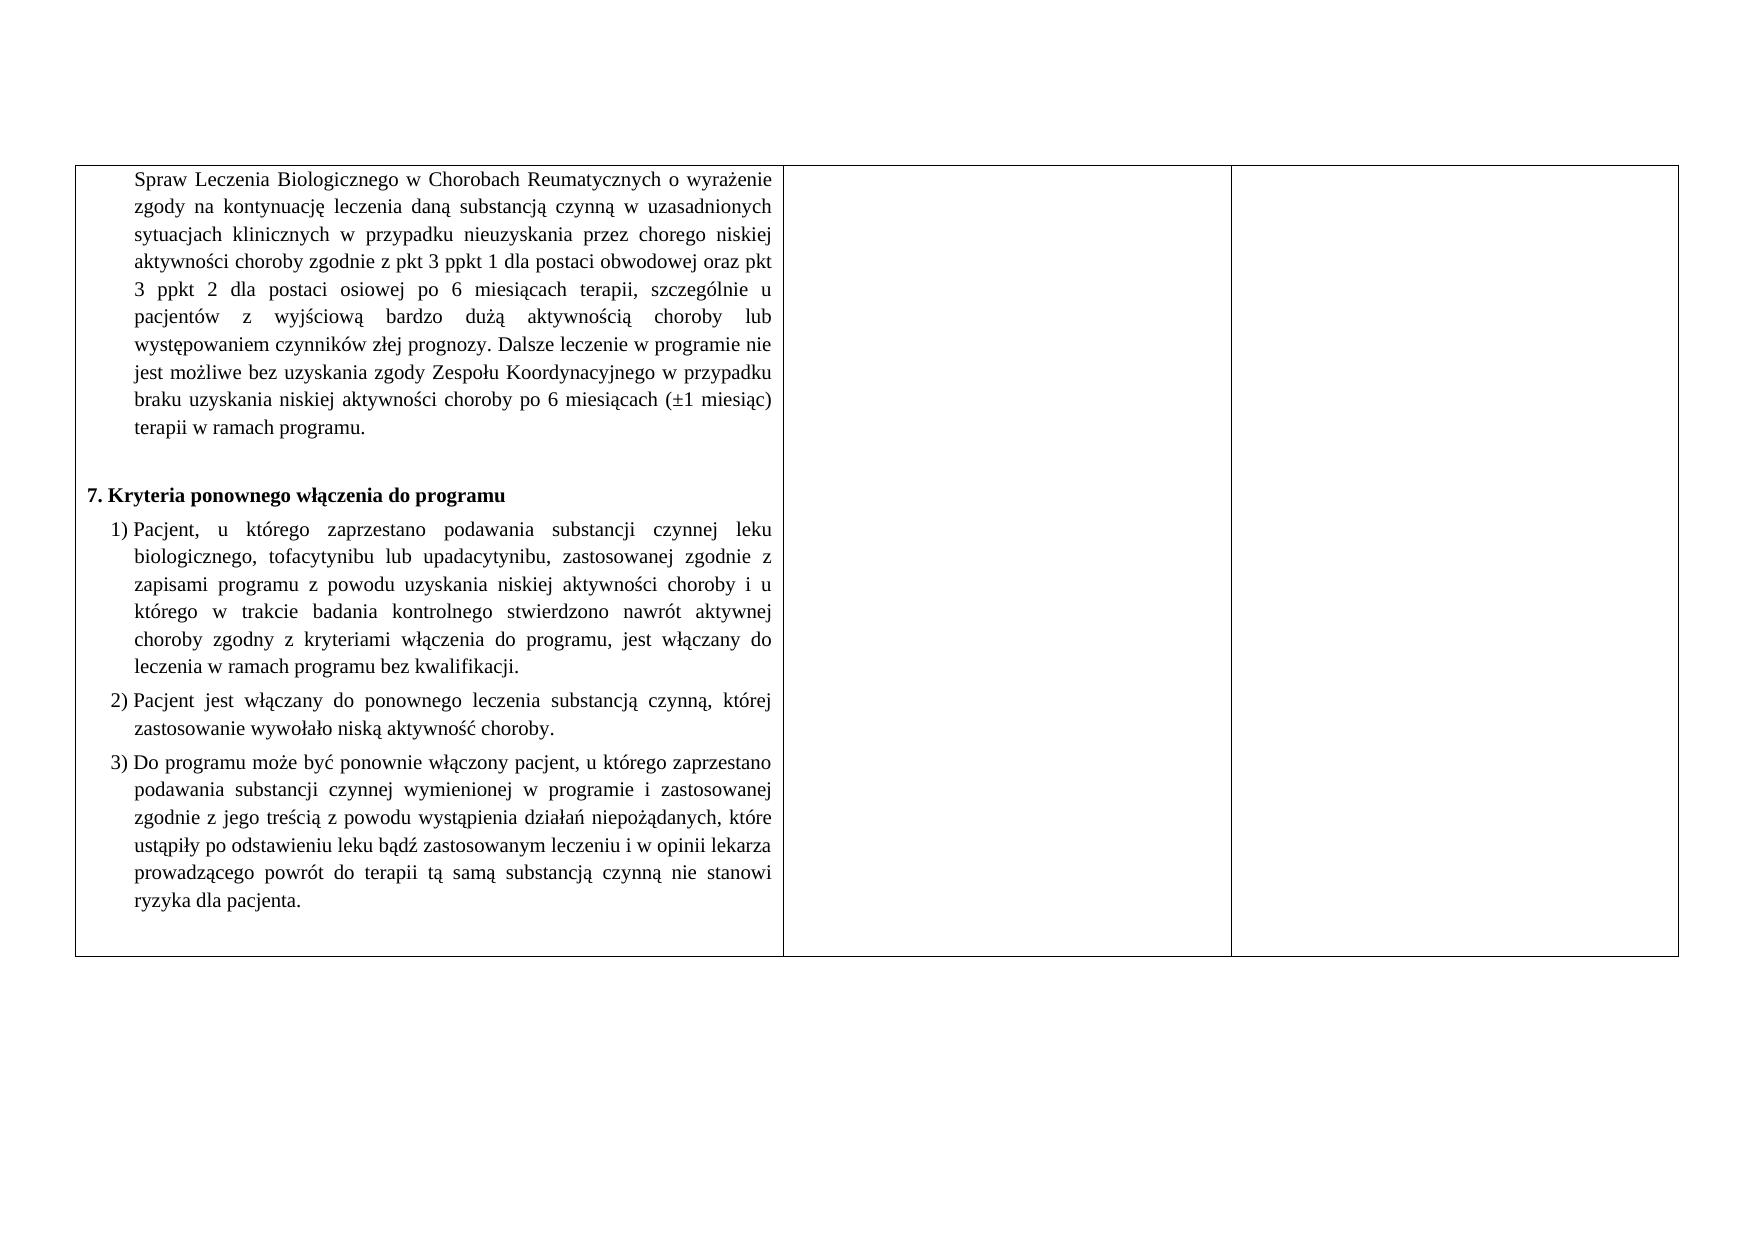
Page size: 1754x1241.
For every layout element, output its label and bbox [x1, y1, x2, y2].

table_cell [76, 166, 783, 956]
table_cell [1232, 166, 1678, 956]
table_cell [784, 166, 1231, 956]
